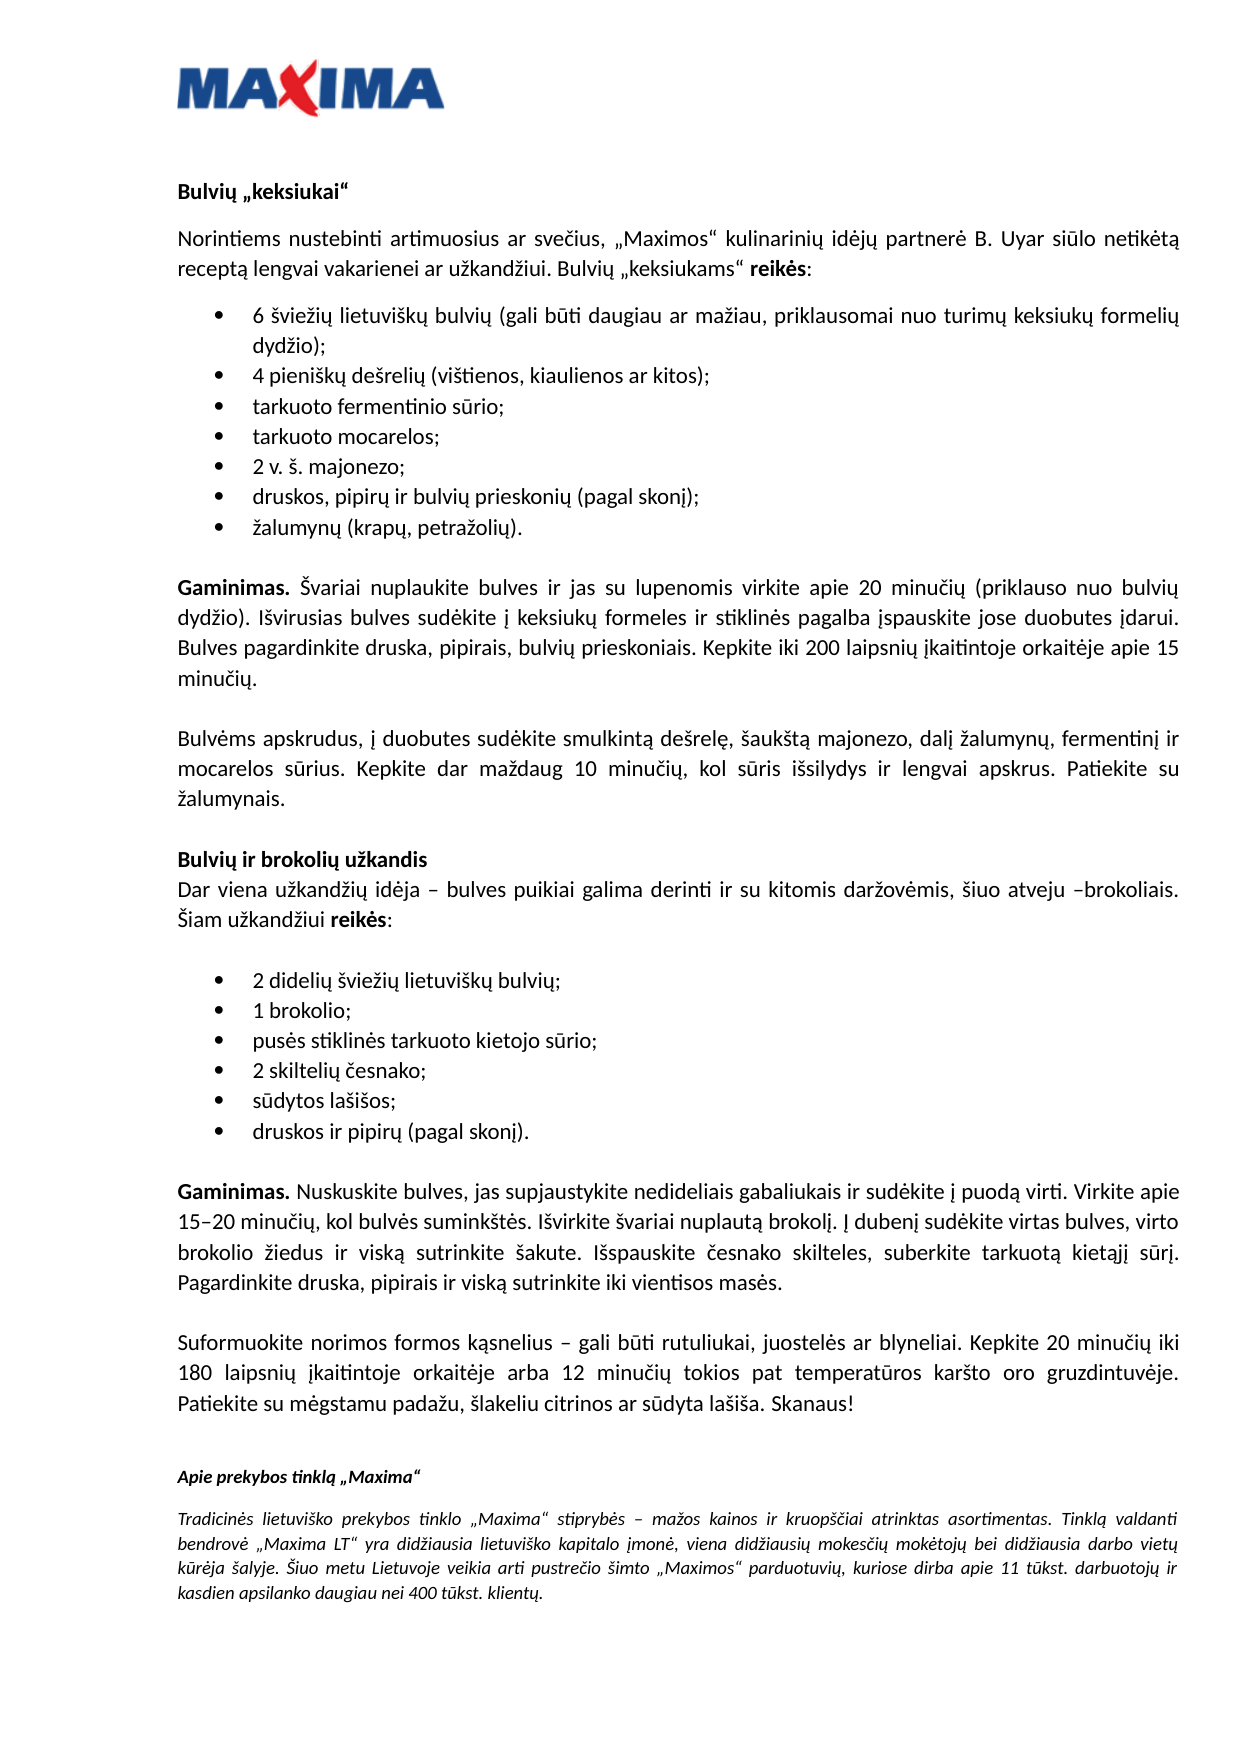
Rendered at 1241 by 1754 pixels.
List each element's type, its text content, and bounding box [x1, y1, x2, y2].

text Dar viena užkandžių idėja – bulves puikiai galima derinti ir su kitomis daržovėmis, šiuo atveju –brokoliais. Šiam užkandžiui reikės: [177, 875, 1181, 933]
list tarkuoto mocarelos; [215, 422, 1181, 450]
text Apie prekybos tinklą „Maxima“ [177, 1466, 1181, 1489]
list tarkuoto fermentinio sūrio; [215, 392, 1181, 420]
list 4 pieniškų dešrelių (vištienos, kiaulienos ar kitos); [215, 362, 1181, 389]
text Bulvėms apskrudus, į duobutes sudėkite smulkintą dešrelę, šaukštą majonezo, dalį žalumynų, fermentinį ir mocarelos sūrius. Kepkite dar maždaug 10 minučių, kol sūris išsilydys ir lengvai apskrus. Patiekite su žalumynais. [177, 724, 1181, 812]
text Bulvių ir brokolių užkandis [177, 845, 1181, 873]
list 2 didelių šviežių lietuviškų bulvių; [215, 966, 1181, 994]
list pusės stiklinės tarkuoto kietojo sūrio; [215, 1026, 1181, 1054]
list 2 skiltelių česnako; [215, 1056, 1181, 1084]
list druskos ir pipirų (pagal skonį). [215, 1117, 1181, 1145]
list 2 v. š. majonezo; [215, 452, 1181, 480]
text Suformuokite norimos formos kąsnelius – gali būti rutuliukai, juostelės ar blyneliai. Kepkite 20 minučių iki 180 laipsnių įkaitintoje orkaitėje arba 12 minučių tokios pat temperatūros karšto oro gruzdintuvėje. Patiekite su mėgstamu padažu, šlakeliu citrinos ar sūdyta lašiša. Skanaus! [177, 1328, 1181, 1417]
list žalumynų (krapų, petražolių). [215, 513, 1181, 541]
list sūdytos lašišos; [215, 1087, 1181, 1114]
text Gaminimas. Švariai nuplaukite bulves ir jas su lupenomis virkite apie 20 minučių (priklauso nuo bulvių dydžio). Išvirusias bulves sudėkite į keksiukų formeles ir stiklinės pagalba įspauskite jose duobutes įdarui. Bulves pagardinkite druska, pipirais, bulvių prieskoniais. Kepkite iki 200 laipsnių įkaitintoje orkaitėje apie 15 minučių. [177, 573, 1181, 692]
list druskos, pipirų ir bulvių prieskonių (pagal skonį); [215, 482, 1181, 510]
list 1 brokolio; [215, 996, 1181, 1024]
text Bulvių „keksiukai“ [177, 177, 1181, 205]
text Norintiems nustebinti artimuosius ar svečius, „Maximos“ kulinarinių idėjų partnerė B. Uyar siūlo netikėtą receptą lengvai vakarienei ar užkandžiui. Bulvių „keksiukams“ reikės: [177, 224, 1181, 282]
picture [177, 59, 445, 118]
text Gaminimas. Nuskuskite bulves, jas supjaustykite nedideliais gabaliukais ir sudėkite į puodą virti. Virkite apie 15–20 minučių, kol bulvės suminkštės. Išvirkite švariai nuplautą brokolį. Į dubenį sudėkite virtas bulves, virto brokolio žiedus ir viską sutrinkite šakute. Išspauskite česnako skilteles, suberkite tarkuotą kietąjį sūrį. Pagardinkite druska, pipirais ir viską sutrinkite iki vientisos masės. [177, 1177, 1181, 1296]
text Tradicinės lietuviško prekybos tinklo „Maxima“ stiprybės – mažos kainos ir kruopščiai atrinktas asortimentas. Tinklą valdanti bendrovė „Maxima LT“ yra didžiausia lietuviško kapitalo įmonė, viena didžiausių mokesčių mokėtojų bei didžiausia darbo vietų kūrėja šalyje. Šiuo metu Lietuvoje veikia arti pustrečio šimto „Maximos“ parduotuvių, kuriose dirba apie 11 tūkst. darbuotojų ir kasdien apsilanko daugiau nei 400 tūkst. klientų. [177, 1507, 1181, 1604]
list 6 šviežių lietuviškų bulvių (gali būti daugiau ar mažiau, priklausomai nuo turimų keksiukų formelių dydžio); [215, 301, 1181, 359]
